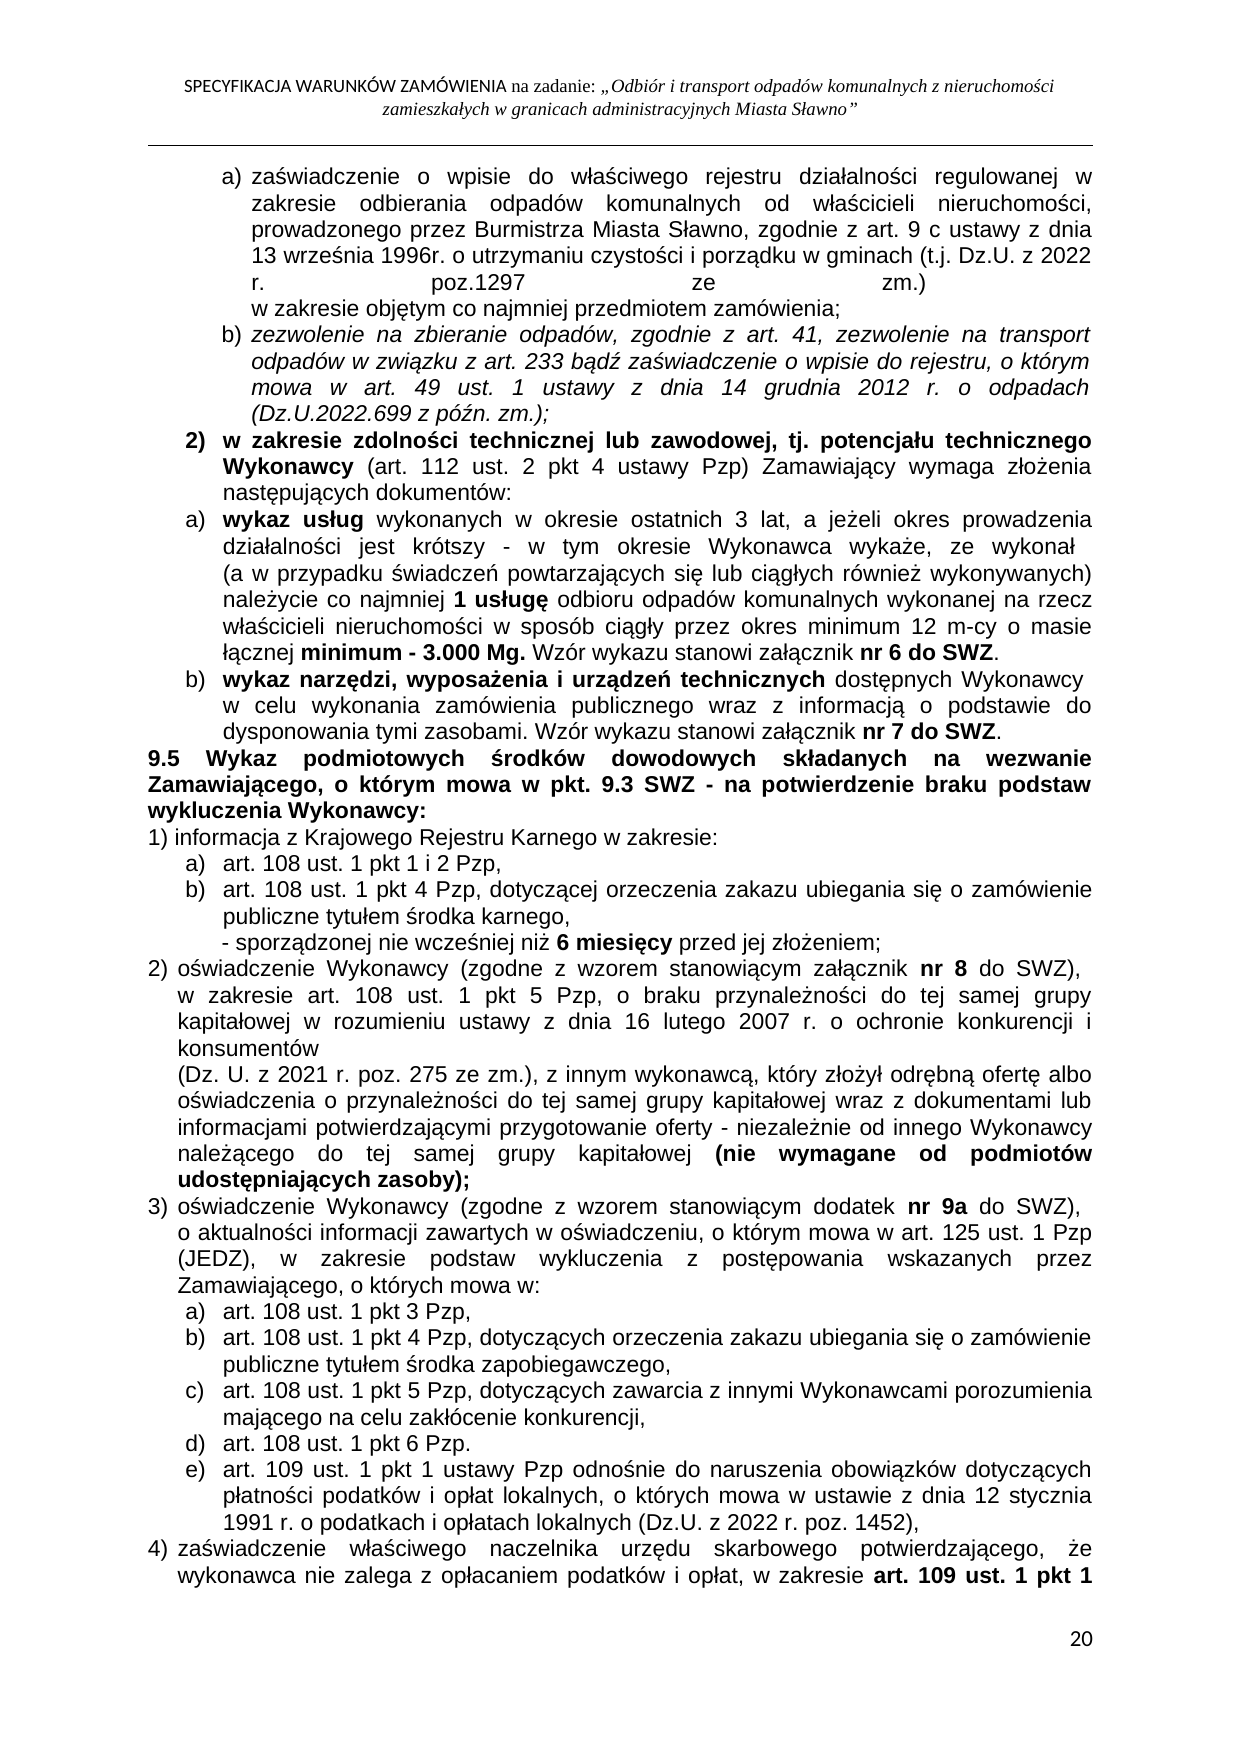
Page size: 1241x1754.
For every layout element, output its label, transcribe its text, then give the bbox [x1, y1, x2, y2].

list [148, 1535, 1093, 1588]
list zaświadczenie o wpisie do właściwego rejestru działalności regulowanej w zakresie odbierania odpadów komunalnych od właścicieli nieruchomości, prowadzonego przez Burmistrza Miasta Sławno, zgodnie z art. 9 c ustawy z dnia 13 września 1996r. o utrzymaniu czystości i porządku w gminach (t.j. Dz.U. z 2022 r. poz.1297 ze zm.) w zakresie objętym co najmniej przedmiotem zamówienia; [221, 163, 1093, 321]
text - sporządzonej nie wcześniej niż 6 miesięcy przed jej złożeniem; [148, 929, 1093, 955]
text 1) informacja z Krajowego Rejestru Karnego w zakresie: [148, 824, 1093, 850]
list wykaz narzędzi, wyposażenia i urządzeń technicznych dostępnych Wykonawcy w celu wykonania zamówienia publicznego wraz z informacją o podstawie do dysponowania tymi zasobami. Wzór wykazu stanowi załącznik nr 7 do SWZ. [185, 666, 1093, 744]
list art. 109 ust. 1 pkt 1 ustawy Pzp odnośnie do naruszenia obowiązków dotyczących płatności podatków i opłat lokalnych, o których mowa w ustawie z dnia 12 stycznia 1991 r. o podatkach i opłatach lokalnych (Dz.U. z 2022 r. poz. 1452), [185, 1456, 1093, 1535]
list w zakresie zdolności technicznej lub zawodowej, tj. potencjału technicznego Wykonawcy (art. 112 ust. 2 pkt 4 ustawy Pzp) Zamawiający wymaga złożenia następujących dokumentów: [185, 427, 1093, 506]
list wykaz usług wykonanych w okresie ostatnich 3 lat, a jeżeli okres prowadzenia działalności jest krótszy - w tym okresie Wykonawca wykaże, ze wykonał (a w przypadku świadczeń powtarzających się lub ciągłych również wykonywanych) należycie co najmniej 1 usługę odbioru odpadów komunalnych wykonanej na rzecz właścicieli nieruchomości w sposób ciągły przez okres minimum 12 m-cy o masie łącznej minimum - 3.000 Mg. Wzór wykazu stanowi załącznik nr 6 do SWZ. [185, 506, 1093, 666]
list art. 108 ust. 1 pkt 5 Pzp, dotyczących zawarcia z innymi Wykonawcami porozumienia mającego na celu zakłócenie konkurencji, [185, 1377, 1093, 1430]
list zezwolenie na zbieranie odpadów, zgodnie z art. 41, zezwolenie na transport odpadów w związku z art. 233 bądź zaświadczenie o wpisie do rejestru, o którym mowa w art. 49 ust. 1 ustawy z dnia 14 grudnia 2012 r. o odpadach (Dz.U.2022.699 z późn. zm.); [221, 321, 1093, 427]
text 9.5 Wykaz podmiotowych środków dowodowych składanych na wezwanie Zamawiającego, o którym mowa w pkt. 9.3 SWZ - na potwierdzenie braku podstaw wykluczenia Wykonawcy: [148, 744, 1093, 824]
list art. 108 ust. 1 pkt 4 Pzp, dotyczącej orzeczenia zakazu ubiegania się o zamówienie publiczne tytułem środka karnego, [185, 876, 1093, 929]
list art. 108 ust. 1 pkt 4 Pzp, dotyczących orzeczenia zakazu ubiegania się o zamówienie publiczne tytułem środka zapobiegawczego, [185, 1324, 1093, 1377]
list art. 108 ust. 1 pkt 3 Pzp, [185, 1298, 1093, 1324]
list oświadczenie Wykonawcy (zgodne z wzorem stanowiącym dodatek nr 9a do SWZ), o aktualności informacji zawartych w oświadczeniu, o którym mowa w art. 125 ust. 1 Pzp (JEDZ), w zakresie podstaw wykluczenia z postępowania wskazanych przez Zamawiającego, o których mowa w: [148, 1193, 1093, 1298]
list oświadczenie Wykonawcy (zgodne z wzorem stanowiącym załącznik nr 8 do SWZ), w zakresie art. 108 ust. 1 pkt 5 Pzp, o braku przynależności do tej samej grupy kapitałowej w rozumieniu ustawy z dnia 16 lutego 2007 r. o ochronie konkurencji i konsumentów (Dz. U. z 2021 r. poz. 275 ze zm.), z innym wykonawcą, który złożył odrębną ofertę albo oświadczenia o przynależności do tej samej grupy kapitałowej wraz z dokumentami lub informacjami potwierdzającymi przygotowanie oferty - niezależnie od innego Wykonawcy należącego do tej samej grupy kapitałowej (nie wymagane od podmiotów udostępniających zasoby); [148, 955, 1093, 1193]
list art. 108 ust. 1 pkt 6 Pzp. [185, 1430, 1093, 1456]
list art. 108 ust. 1 pkt 1 i 2 Pzp, [185, 850, 1093, 876]
